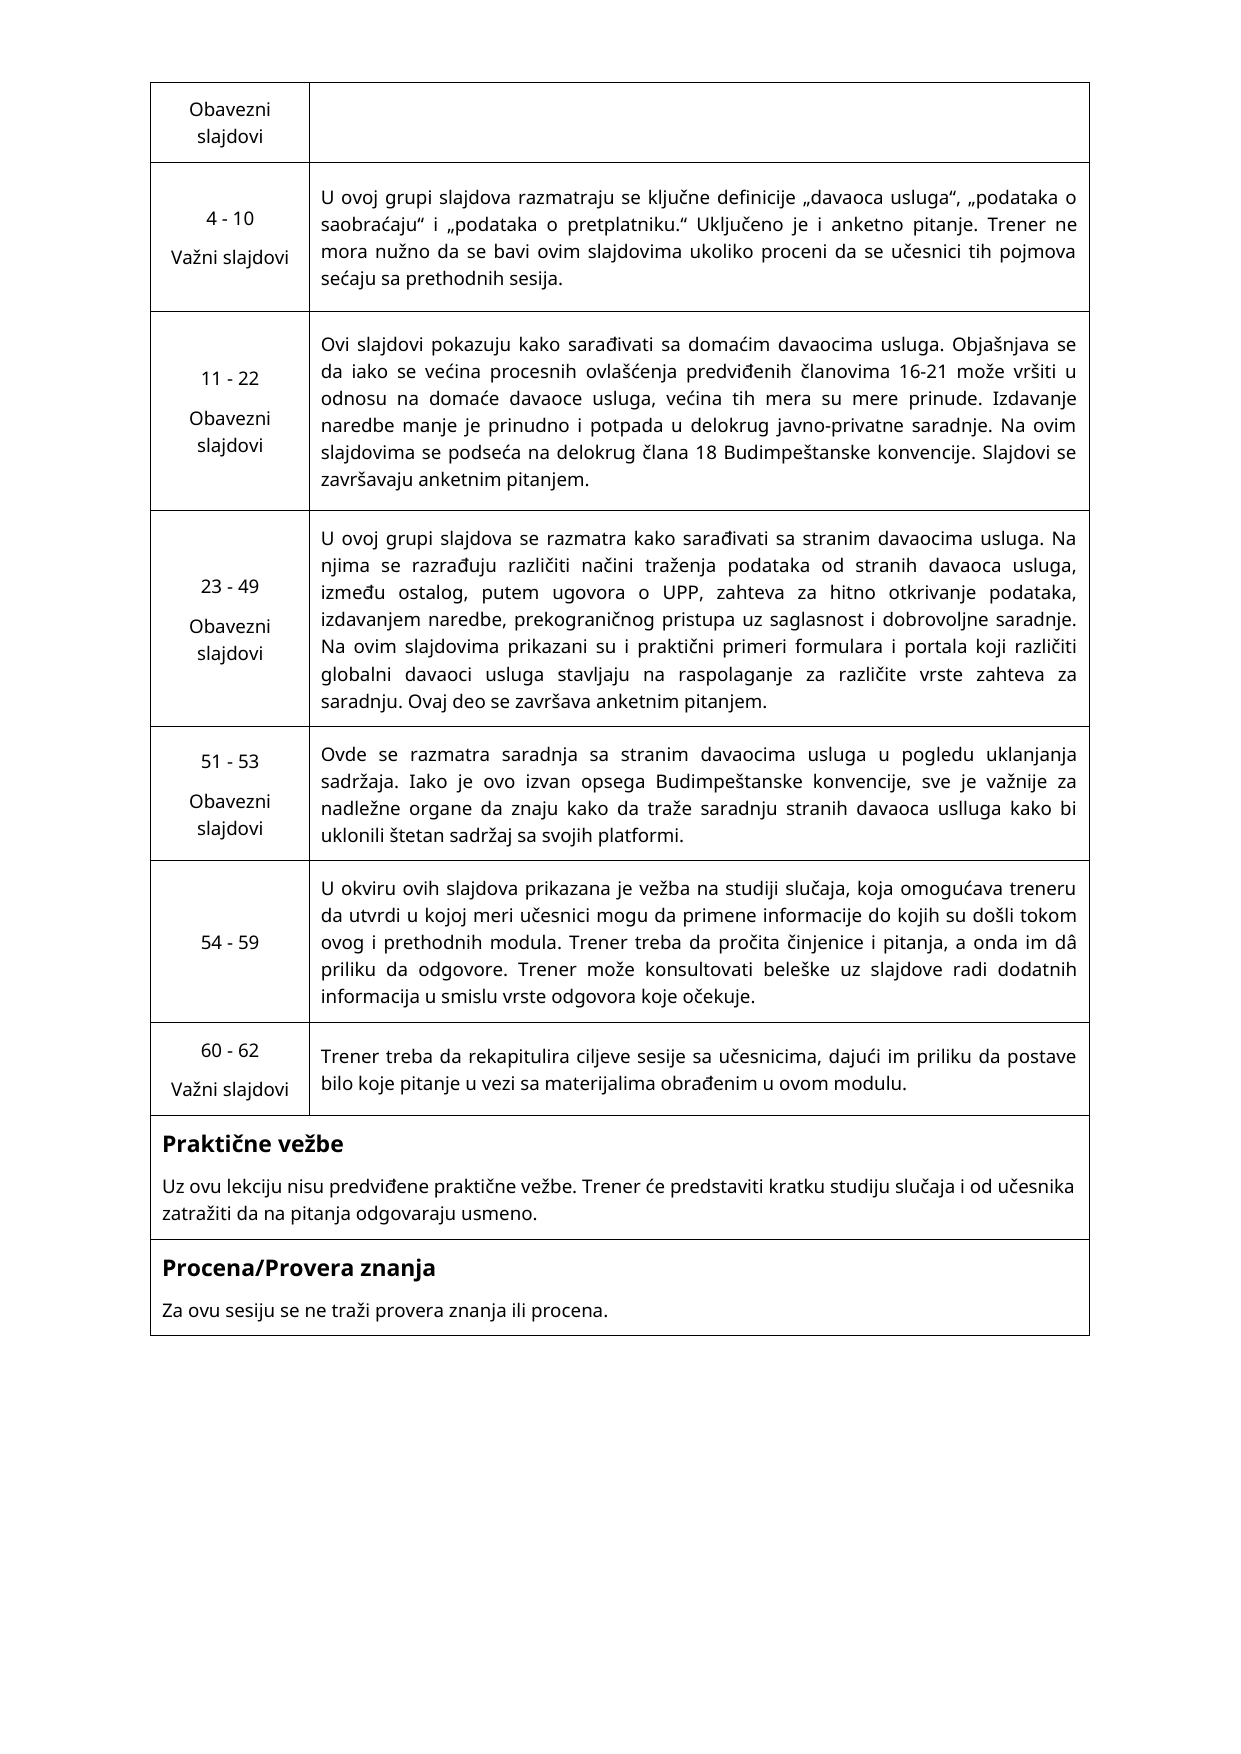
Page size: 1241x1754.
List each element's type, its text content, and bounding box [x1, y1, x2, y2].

table_cell 54 - 59 [151, 861, 309, 1022]
table_cell U okviru ovih slajdova prikazana je vežba na studiji slučaja, koja omogućava treneru da utvrdi u kojoj meri učesnici mogu da primene informacije do kojih su došli tokom ovog i prethodnih modula. Trener treba da pročita činjenice i pitanja, a onda im dâ priliku da odgovore. Trener može konsultovati beleške uz slajdove radi dodatnih informacija u smislu vrste odgovora koje očekuje. [310, 861, 1089, 1022]
table_cell Trener treba da rekapitulira ciljeve sesije sa učesnicima, dajući im priliku da postave bilo koje pitanje u vezi sa materijalima obrađenim u ovom modulu. [310, 1023, 1089, 1114]
table_cell Praktične vežbe Uz ovu lekciju nisu predviđene praktične vežbe. Trener će predstaviti kratku studiju slučaja i od učesnika zatražiti da na pitanja odgovaraju usmeno. [151, 1116, 1089, 1238]
table_cell Ovi slajdovi pokazuju kako sarađivati sa domaćim davaocima usluga. Objašnjava se da iako se većina procesnih ovlašćenja predviđenih članovima 16-21 može vršiti u odnosu na domaće davaoce usluga, većina tih mera su mere prinude. Izdavanje naredbe manje je prinudno i potpada u delokrug javno-privatne saradnje. Na ovim slajdovima se podseća na delokrug člana 18 Budimpeštanske konvencije. Slajdovi se završavaju anketnim pitanjem. [310, 312, 1089, 510]
table_cell 60 - 62 Važni slajdovi [151, 1023, 309, 1114]
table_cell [310, 83, 1089, 162]
table_cell 4 - 10 Važni slajdovi [151, 163, 309, 311]
table_cell U ovoj grupi slajdova razmatraju se ključne definicije „davaoca usluga“, „podataka o saobraćaju“ i „podataka o pretplatniku.“ Uključeno je i anketno pitanje. Trener ne mora nužno da se bavi ovim slajdovima ukoliko proceni da se učesnici tih pojmova sećaju sa prethodnih sesija. [310, 163, 1089, 311]
table_cell 11 - 22 Obavezni slajdovi [151, 312, 309, 510]
table_cell U ovoj grupi slajdova se razmatra kako sarađivati sa stranim davaocima usluga. Na njima se razrađuju različiti načini traženja podataka od stranih davaoca usluga, između ostalog, putem ugovora o UPP, zahteva za hitno otkrivanje podataka, izdavanjem naredbe, prekograničnog pristupa uz saglasnost i dobrovoljne saradnje. Na ovim slajdovima prikazani su i praktični primeri formulara i portala koji različiti globalni davaoci usluga stavljaju na raspolaganje za različite vrste zahteva za saradnju. Ovaj deo se završava anketnim pitanjem. [310, 511, 1089, 726]
table_cell Ovde se razmatra saradnja sa stranim davaocima usluga u pogledu uklanjanja sadržaja. Iako je ovo izvan opsega Budimpeštanske konvencije, sve je važnije za nadležne organe da znaju kako da traže saradnju stranih davaoca uslluga kako bi uklonili štetan sadržaj sa svojih platformi. [310, 727, 1089, 860]
table_cell 23 - 49 Obavezni slajdovi [151, 511, 309, 726]
table_cell Procena/Provera znanja Za ovu sesiju se ne traži provera znanja ili procena. [151, 1240, 1089, 1335]
table_cell 51 - 53 Obavezni slajdovi [151, 727, 309, 860]
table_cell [151, 83, 309, 162]
